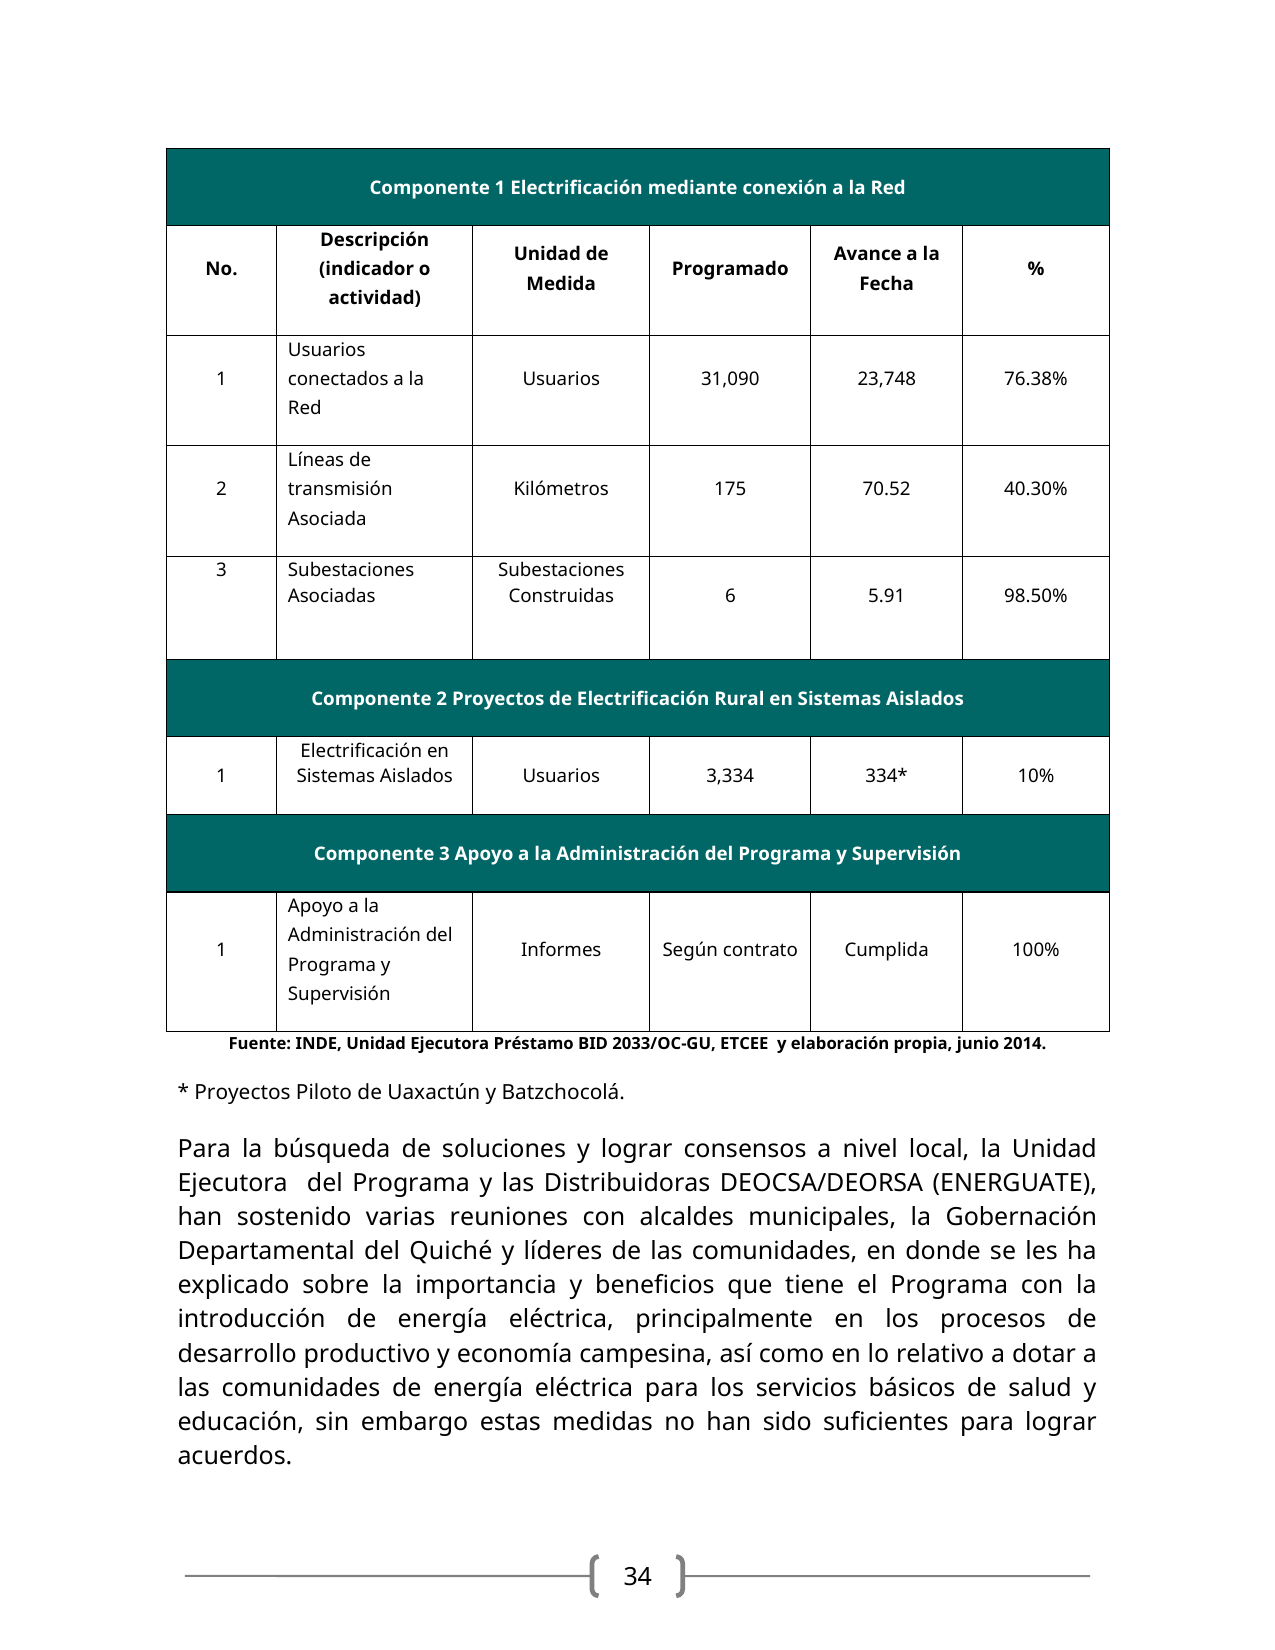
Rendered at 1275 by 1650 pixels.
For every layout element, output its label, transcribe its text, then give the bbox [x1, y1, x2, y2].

table_cell Cumplida [811, 893, 962, 1031]
table_cell Descripción (indicador o actividad) [277, 226, 472, 335]
table_cell Electrificación en Sistemas Aislados [277, 737, 472, 814]
table_cell Avance a la Fecha [811, 226, 962, 335]
text Fuente: INDE, Unidad Ejecutora Préstamo BID 2033/OC-GU, ETCEE y elaboración propia, junio 2014. [177, 1032, 1098, 1055]
text Para la búsqueda de soluciones y lograr consensos a nivel local, la Unidad Ejecutora del Programa y las Distribuidoras DEOCSA/DEORSA (ENERGUATE), han sostenido varias reuniones con alcaldes municipales, la Gobernación Departamental del Quiché y líderes de las comunidades, en donde se les ha explicado sobre la importancia y beneficios que tiene el Programa con la introducción de energía eléctrica, principalmente en los procesos de desarrollo productivo y economía campesina, así como en lo relativo a dotar a las comunidades de energía eléctrica para los servicios básicos de salud y educación, sin embargo estas medidas no han sido suficientes para lograr acuerdos. [177, 1131, 1098, 1471]
text * Proyectos Piloto de Uaxactún y Batzchocolá. [177, 1077, 1098, 1106]
table_cell 98.50% [963, 557, 1109, 659]
table_cell Usuarios conectados a la Red [277, 336, 472, 445]
table_cell 70.52 [811, 446, 962, 556]
table_cell Programado [650, 226, 810, 335]
table_cell 175 [650, 446, 810, 556]
table_cell 76.38% [963, 336, 1109, 445]
table_cell % [963, 226, 1109, 335]
table_cell Unidad de Medida [473, 226, 649, 335]
table_cell Usuarios [473, 737, 649, 814]
table_cell 3 [167, 557, 276, 659]
table_cell Componente 2 Proyectos de Electrificación Rural en Sistemas Aislados [167, 660, 1109, 736]
table_cell 1 [167, 737, 276, 814]
table_cell 31,090 [650, 336, 810, 445]
table_cell Según contrato [650, 893, 810, 1031]
table_cell 1 [167, 336, 276, 445]
table_cell 5.91 [811, 557, 962, 659]
table_cell 1 [167, 893, 276, 1031]
table_cell Apoyo a la Administración del Programa y Supervisión [277, 893, 472, 1031]
table_cell 100% [963, 893, 1109, 1031]
table_cell 40.30% [963, 446, 1109, 556]
table_cell 10% [963, 737, 1109, 814]
table_cell 6 [650, 557, 810, 659]
table_cell Subestaciones Asociadas [277, 557, 472, 659]
table_cell Kilómetros [473, 446, 649, 556]
table_header Componente 1 Electrificación mediante conexión a la Red [167, 149, 1109, 225]
table_cell Usuarios [473, 336, 649, 445]
table_cell 3,334 [650, 737, 810, 814]
table_cell Componente 3 Apoyo a la Administración del Programa y Supervisión [167, 815, 1109, 891]
table_cell Líneas de transmisión Asociada [277, 446, 472, 556]
table_cell 334* [811, 737, 962, 814]
table_cell 23,748 [811, 336, 962, 445]
table_cell No. [167, 226, 276, 335]
table_cell Informes [473, 893, 649, 1031]
table_cell Subestaciones Construidas [473, 557, 649, 659]
table_cell 2 [167, 446, 276, 556]
